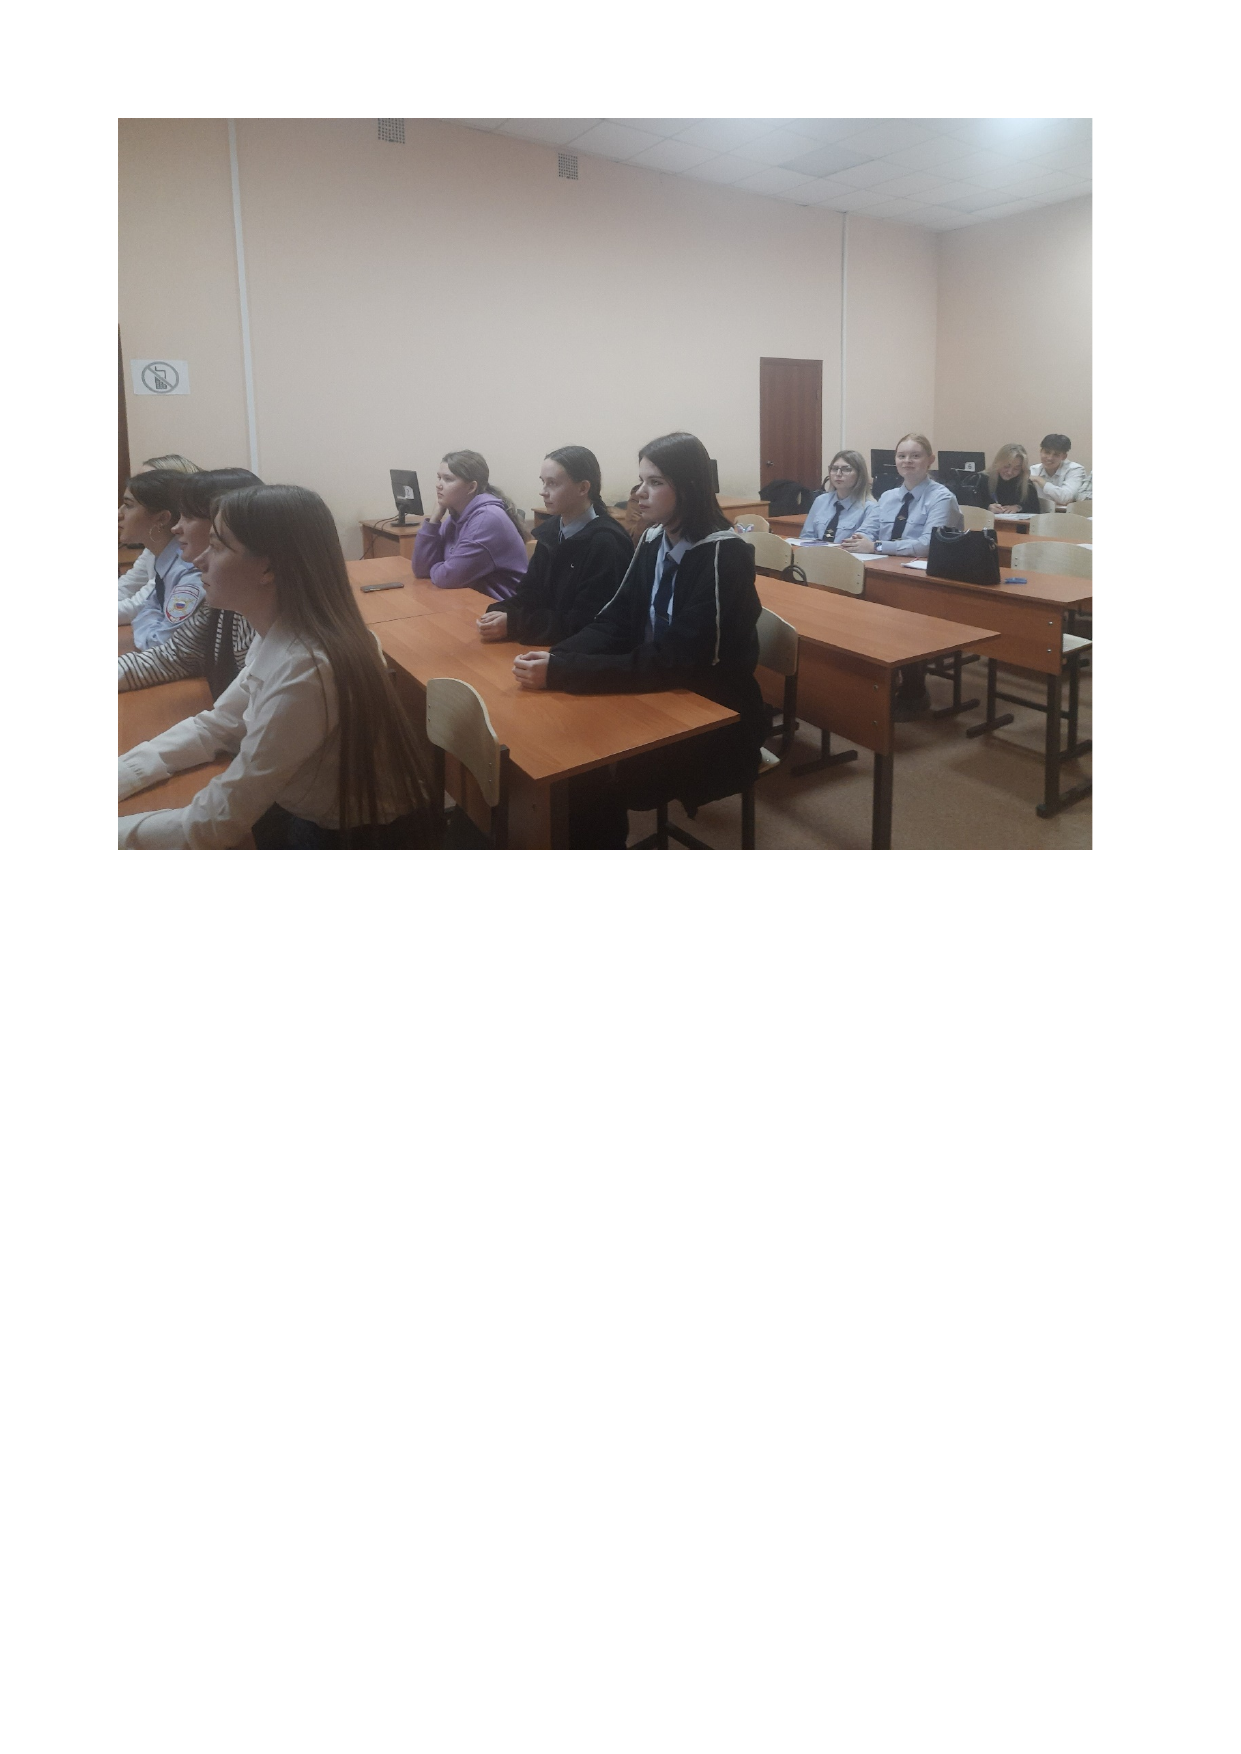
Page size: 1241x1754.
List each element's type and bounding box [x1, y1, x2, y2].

picture [118, 118, 1093, 850]
